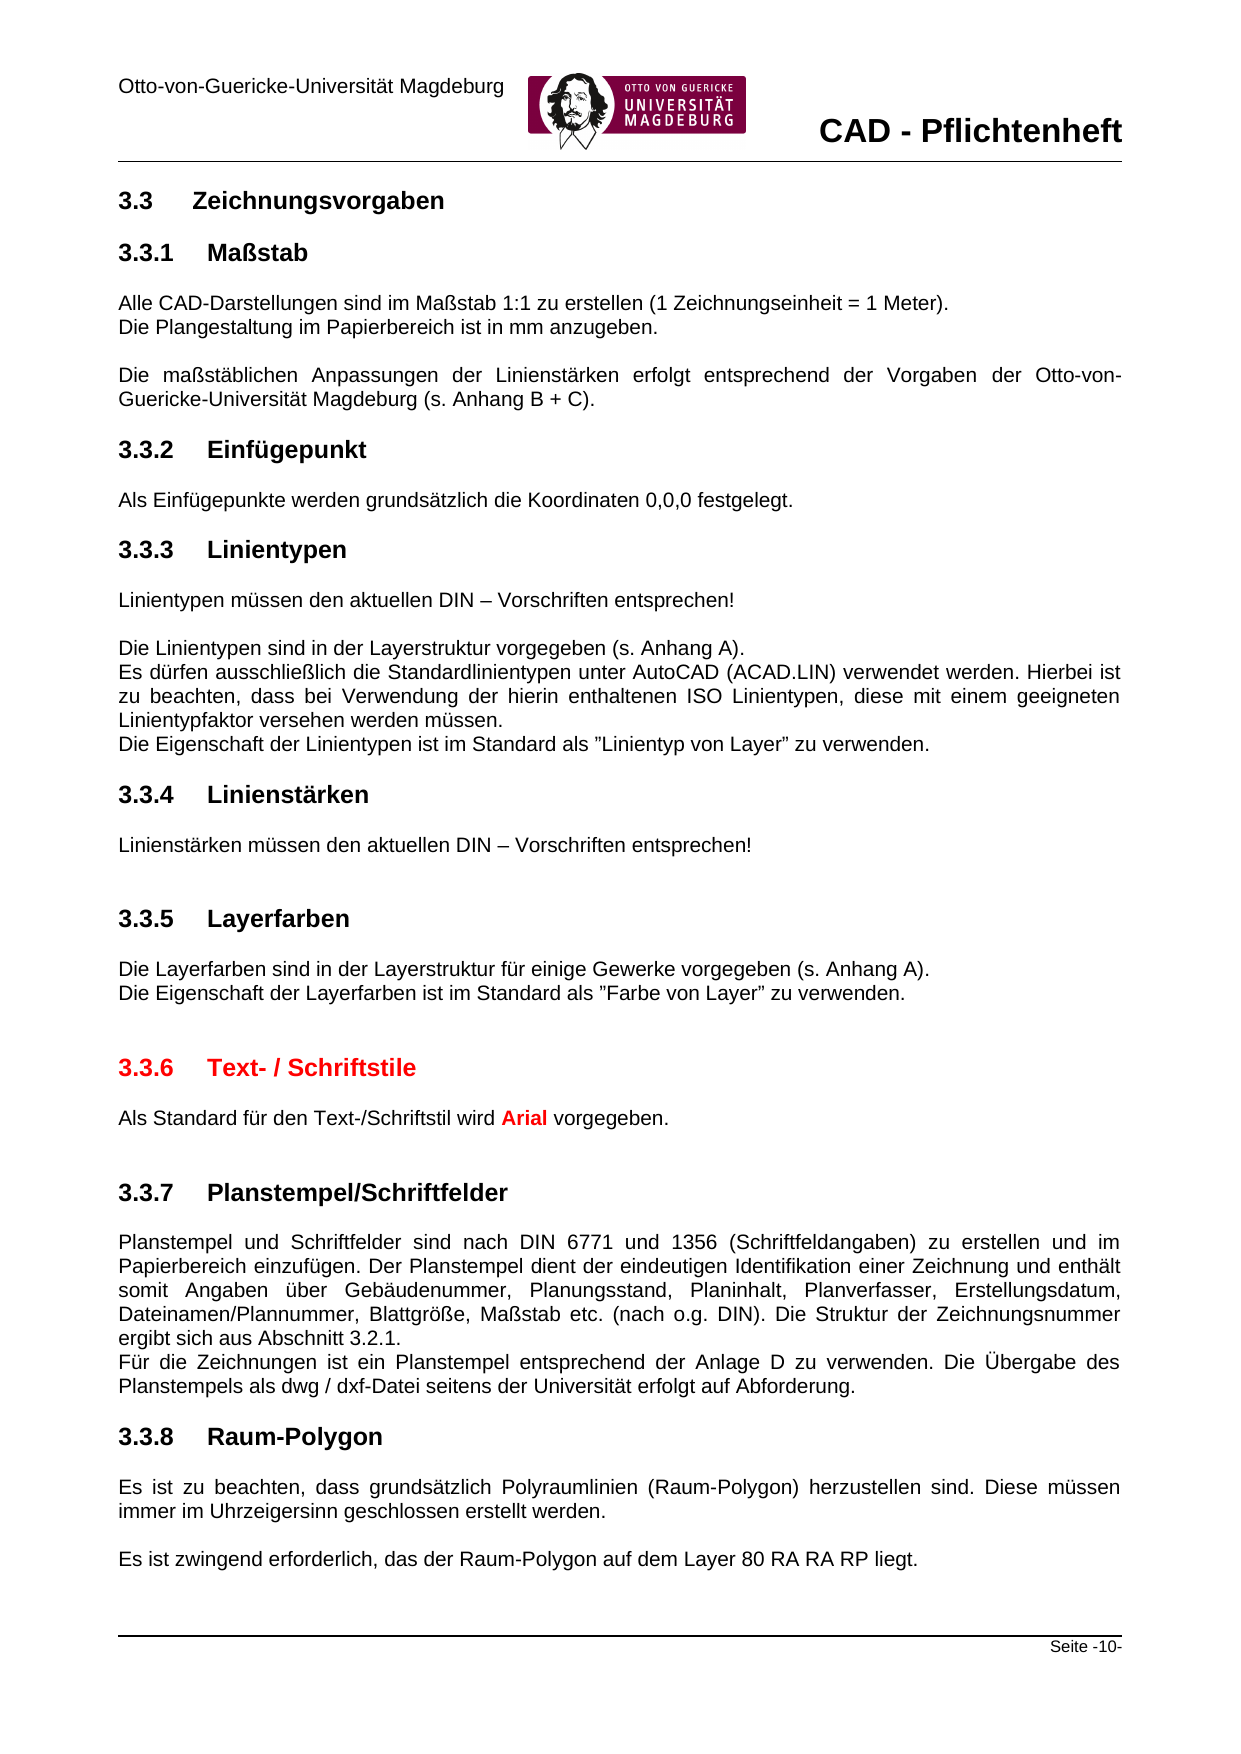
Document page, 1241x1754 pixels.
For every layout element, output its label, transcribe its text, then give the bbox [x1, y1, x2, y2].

list Linienstärken [118, 780, 1122, 808]
list Raum-Polygon [118, 1422, 1122, 1451]
text Es ist zu beachten, dass grundsätzlich Polyraumlinien (Raum-Polygon) herzustellen sind. Diese müssen immer im Uhrzeigersinn geschlossen erstellt werden. [118, 1474, 1122, 1522]
text Die Plangestaltung im Papierbereich ist in mm anzugeben. [118, 315, 1122, 339]
list Linientypen [118, 535, 1122, 564]
text Die Layerfarben sind in der Layerstruktur für einige Gewerke vorgegeben (s. Anhang A). [118, 957, 1122, 981]
list Layerfarben [118, 904, 1122, 933]
text Linienstärken müssen den aktuellen DIN – Vorschriften entsprechen! [118, 832, 1122, 856]
list Zeichnungsvorgaben [118, 186, 1122, 214]
text Als Standard für den Text-/Schriftstil wird Arial vorgegeben. [118, 1106, 1122, 1129]
list Planstempel/Schriftfelder [118, 1177, 1122, 1206]
text Als Einfügepunkte werden grundsätzlich die Koordinaten 0,0,0 festgelegt. [118, 487, 1122, 511]
text Die maßstäblichen Anpassungen der Linienstärken erfolgt entsprechend der Vorgaben der Otto-von-Guericke-Universität Magdeburg (s. Anhang B + C). [118, 363, 1122, 411]
list Text- / Schriftstile [118, 1053, 1122, 1082]
text Alle CAD-Darstellungen sind im Maßstab 1:1 zu erstellen (1 Zeichnungseinheit = 1 Meter). [118, 291, 1122, 315]
list Maßstab [118, 238, 1122, 267]
text Planstempel und Schriftfelder sind nach DIN 6771 und 1356 (Schriftfeldangaben) zu erstellen und im Papierbereich einzufügen. Der Planstempel dient der eindeutigen Identifikation einer Zeichnung und enthält somit Angaben über Gebäudenummer, Planungsstand, Planinhalt, Planverfasser, Erstellungsdatum, Dateinamen/Plannummer, Blattgröße, Maßstab etc. (nach o.g. DIN). Die Struktur der Zeichnungsnummer ergibt sich aus Abschnitt 3.2.1. [118, 1230, 1122, 1350]
text Es dürfen ausschließlich die Standardlinientypen unter AutoCAD (ACAD.LIN) verwendet werden. Hierbei ist zu beachten, dass bei Verwendung der hierin enthaltenen ISO Linientypen, diese mit einem geeigneten Linientypfaktor versehen werden müssen. [118, 660, 1122, 732]
list Einfügepunkt [118, 435, 1122, 463]
text Es ist zwingend erforderlich, das der Raum-Polygon auf dem Layer 80 RA RA RP liegt. [118, 1546, 1122, 1570]
text Die Eigenschaft der Linientypen ist im Standard als ”Linientyp von Layer” zu verwenden. [118, 732, 1122, 756]
text Für die Zeichnungen ist ein Planstempel entsprechend der Anlage D zu verwenden. Die Übergabe des Planstempels als dwg / dxf-Datei seitens der Universität erfolgt auf Abforderung. [118, 1350, 1122, 1398]
text Die Linientypen sind in der Layerstruktur vorgegeben (s. Anhang A). [118, 636, 1122, 660]
picture [528, 73, 746, 150]
text Linientypen müssen den aktuellen DIN – Vorschriften entsprechen! [118, 588, 1122, 612]
text Die Eigenschaft der Layerfarben ist im Standard als ”Farbe von Layer” zu verwenden. [118, 981, 1122, 1005]
